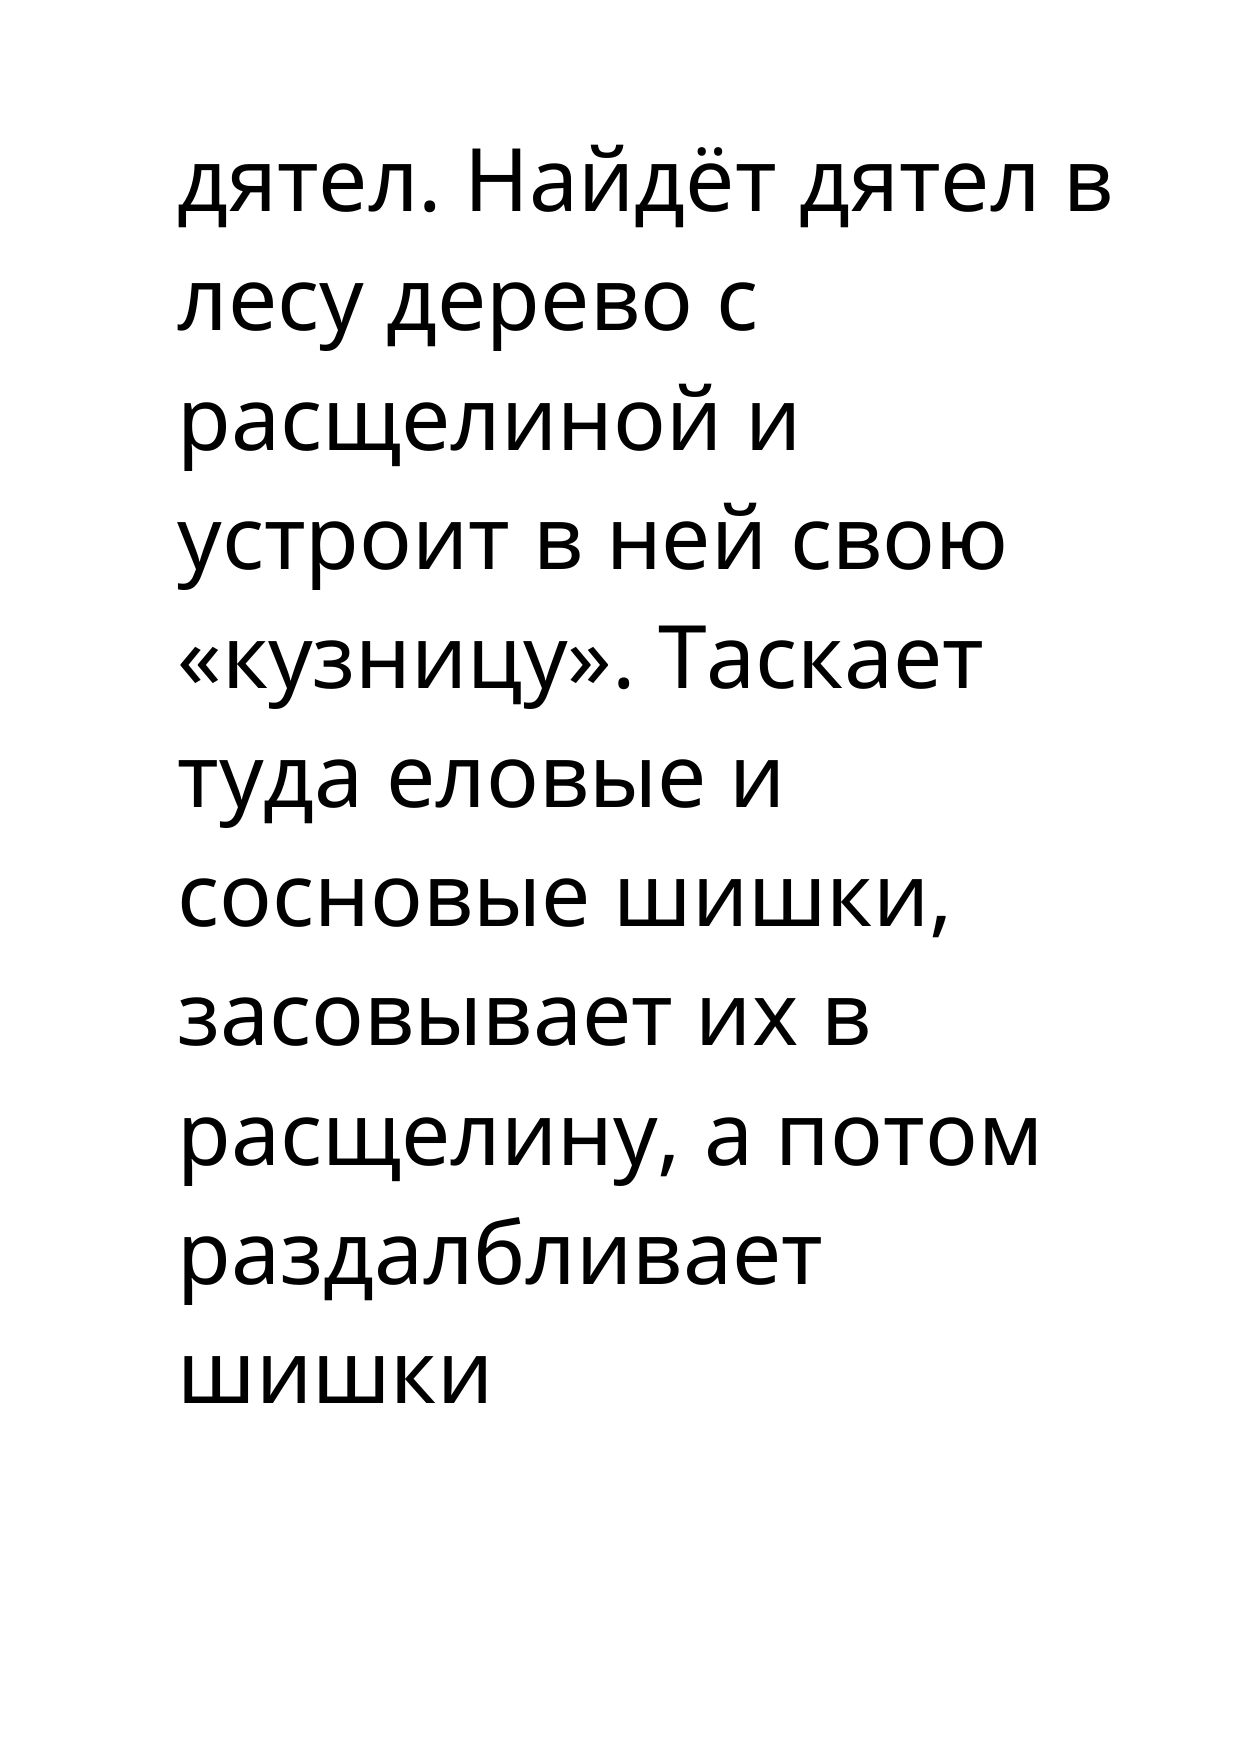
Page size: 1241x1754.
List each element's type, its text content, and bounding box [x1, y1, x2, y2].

text расщелиной и устроит в ней свою «кузницу». Таскает туда еловые и [177, 356, 1152, 833]
text сосновые шишки, засовывает их в расщелину, а потом раздалбливает шишки [177, 833, 1152, 1429]
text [177, 118, 1152, 356]
